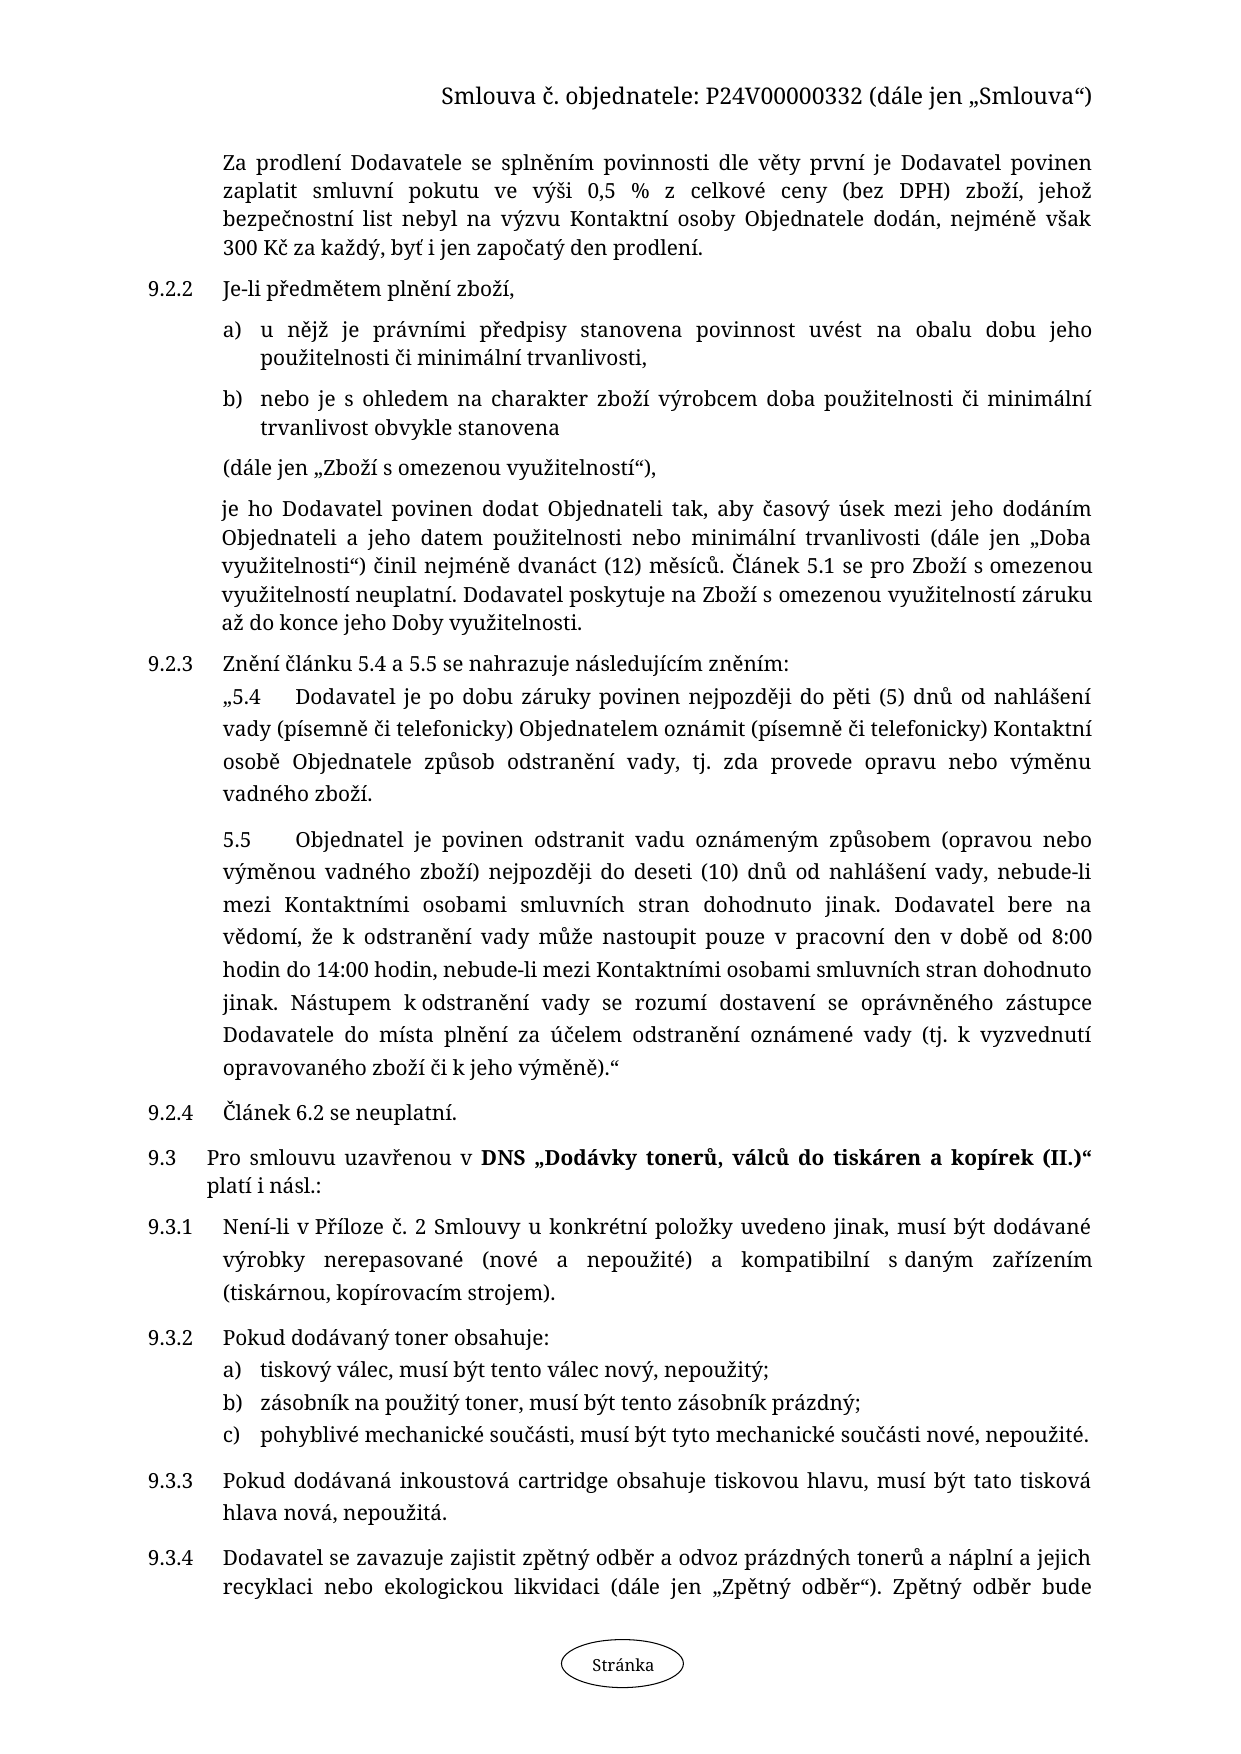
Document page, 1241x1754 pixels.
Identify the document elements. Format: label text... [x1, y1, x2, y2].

list zásobník na použitý toner, musí být tento zásobník prázdný; [223, 1388, 1093, 1416]
list Pokud dodávaný toner obsahuje: [148, 1323, 1093, 1351]
list u nějž je právními předpisy stanovena povinnost uvést na obalu dobu jeho použitelnosti či minimální trvanlivosti, [223, 315, 1093, 372]
list Není-li v Příloze č. 2 Smlouvy u konkrétní položky uvedeno jinak, musí být dodávané výrobky nerepasované (nové a nepoužité) a kompatibilní s daným zařízením (tiskárnou, kopírovacím strojem). [148, 1212, 1093, 1306]
list Pro smlouvu uzavřenou v DNS „Dodávky tonerů, válců do tiskáren a kopírek (II.)“ platí i násl.: [148, 1143, 1093, 1200]
list nebo je s ohledem na charakter zboží výrobcem doba použitelnosti či minimální trvanlivost obvykle stanovena [223, 384, 1093, 441]
list „5.4 Dodavatel je po dobu záruky povinen nejpozději do pěti (5) dnů od nahlášení vady (písemně či telefonicky) Objednatelem oznámit (písemně či telefonicky) Kontaktní osobě Objednatele způsob odstranění vady, tj. zda provede opravu nebo výměnu vadného zboží. [223, 682, 1093, 808]
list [148, 1543, 1093, 1600]
list tiskový válec, musí být tento válec nový, nepoužitý; [223, 1355, 1093, 1384]
list Je-li předmětem plnění zboží, [148, 274, 1093, 302]
text (dále jen „Zboží s omezenou využitelností“), [223, 453, 1093, 482]
text je ho Dodavatel povinen dodat Objednateli tak, aby časový úsek mezi jeho dodáním Objednateli a jeho datem použitelnosti nebo minimální trvanlivosti (dále jen „Doba využitelnosti“) činil nejméně dvanáct (12) měsíců. Článek 5.1 se pro Zboží s omezenou využitelností neuplatní. Dodavatel poskytuje na Zboží s omezenou využitelností záruku až do konce jeho Doby využitelnosti. [221, 494, 1093, 637]
list Článek 6.2 se neuplatní. [148, 1098, 1093, 1126]
list Pokud dodávaná inkoustová cartridge obsahuje tiskovou hlavu, musí být tato tisková hlava nová, nepoužitá. [148, 1466, 1093, 1527]
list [148, 148, 1093, 261]
list Znění článku 5.4 a 5.5 se nahrazuje následujícím zněním: [148, 649, 1093, 678]
list pohyblivé mechanické součásti, musí být tyto mechanické součásti nové, nepoužité. [223, 1421, 1093, 1449]
list 5.5 Objednatel je povinen odstranit vadu oznámeným způsobem (opravou nebo výměnou vadného zboží) nejpozději do deseti (10) dnů od nahlášení vady, nebude-li mezi Kontaktními osobami smluvních stran dohodnuto jinak. Dodavatel bere na vědomí, že k odstranění vady může nastoupit pouze v pracovní den v době od 8:00 hodin do 14:00 hodin, nebude-li mezi Kontaktními osobami smluvních stran dohodnuto jinak. Nástupem k odstranění vady se rozumí dostavení se oprávněného zástupce Dodavatele do místa plnění za účelem odstranění oznámené vady (tj. k vyzvednutí opravovaného zboží či k jeho výměně).“ [223, 825, 1093, 1081]
